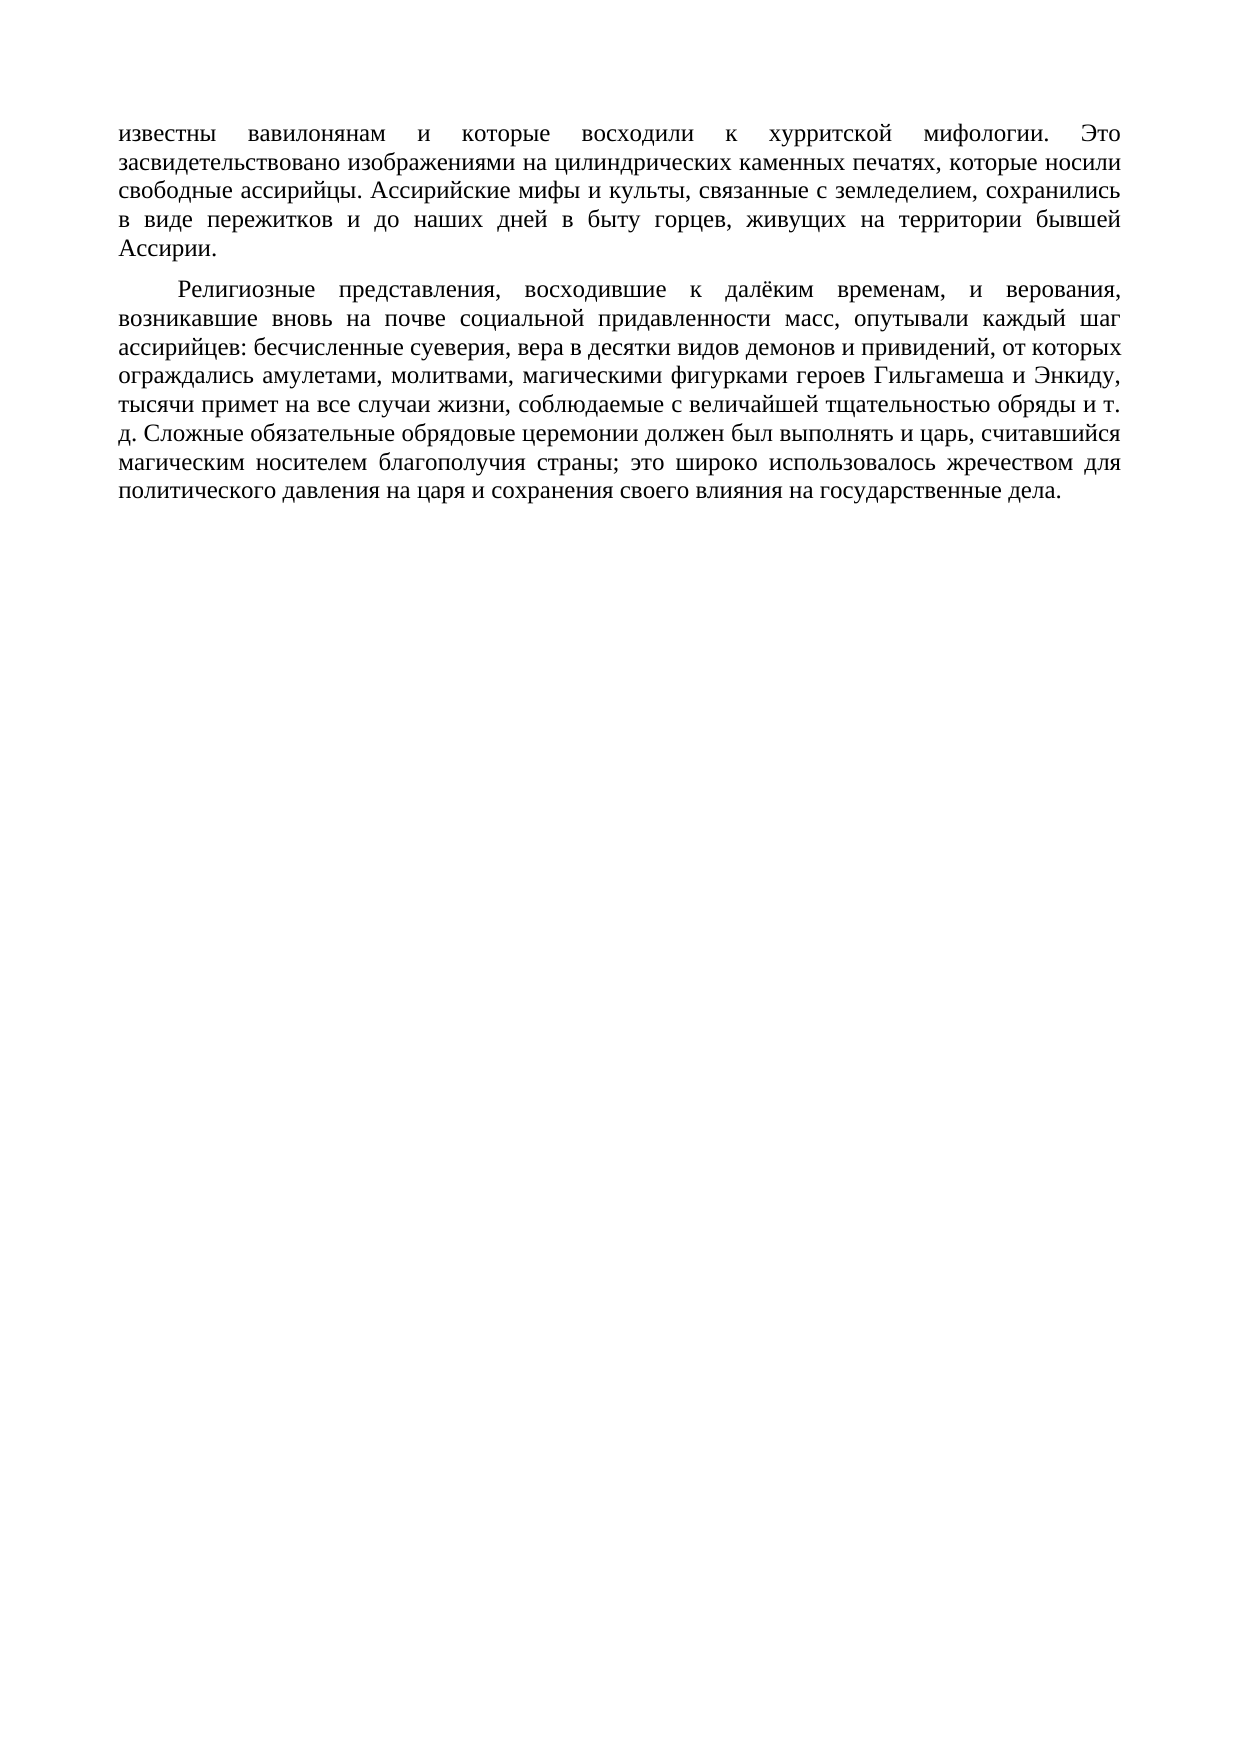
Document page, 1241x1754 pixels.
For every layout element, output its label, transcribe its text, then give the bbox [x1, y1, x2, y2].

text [118, 118, 1122, 262]
text Религиозные представления, восходившие к далёким временам, и верования, возникавшие вновь на почве социальной придавленности масс, опутывали каждый шаг ассирийцев: бесчисленные суеверия, вера в десятки видов демонов и привидений, от которых ограждались амулетами, молитвами, магическими фигурками героев Гильгамеша и Энкиду, тысячи примет на все случаи жизни, соблюдаемые с величайшей тщательностью обряды и т. д. Сложные обязательные обрядовые церемонии должен был выполнять и царь, считавшийся магическим носителем благополучия страны; это широко использовалось жречеством для политического давления на царя и сохранения своего влияния на государственные дела. [118, 274, 1122, 504]
